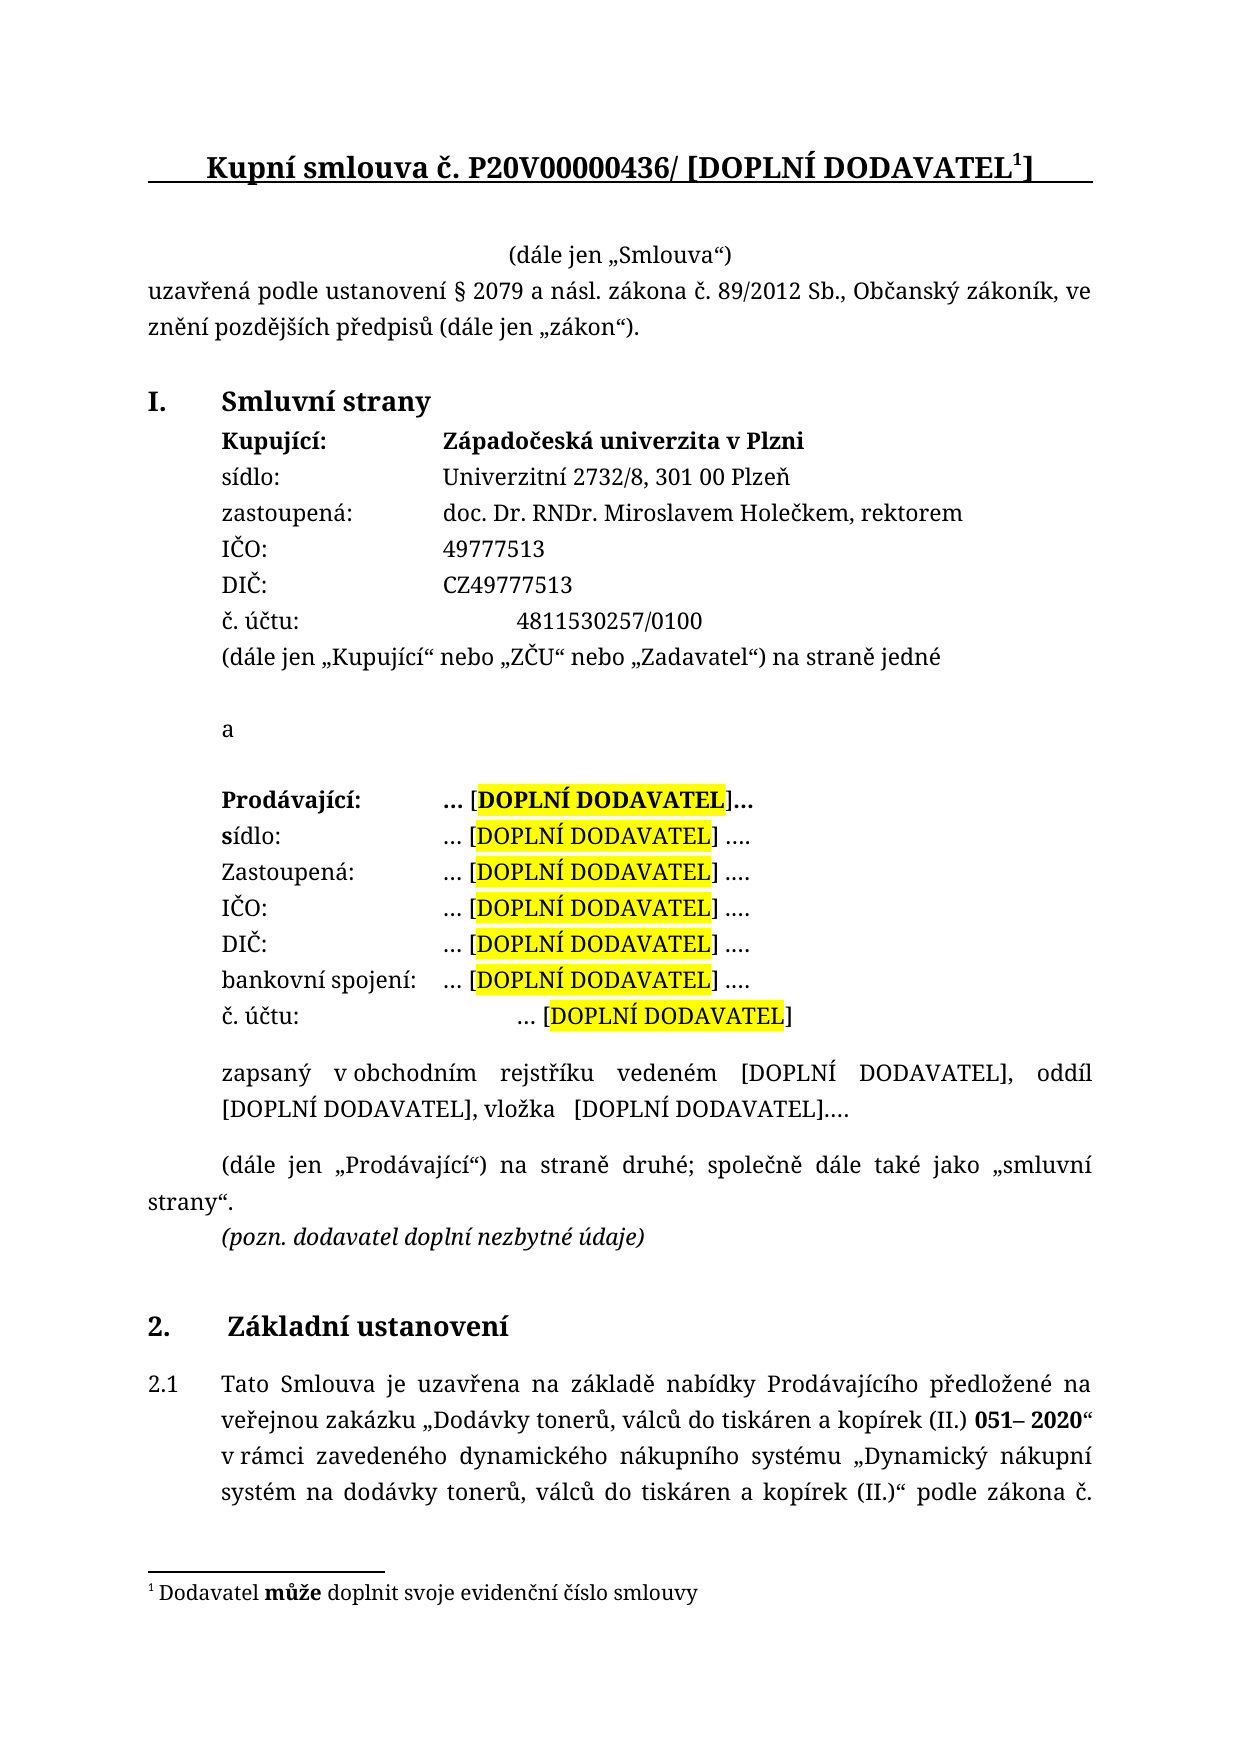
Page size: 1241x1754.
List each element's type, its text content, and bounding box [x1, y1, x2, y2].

text (dále jen „Kupující“ nebo „ZČU“ nebo „Zadavatel“) na straně jedné [221, 641, 1093, 672]
text bankovní spojení: … [DOPLNÍ DODAVATEL] .… [711, 964, 1093, 995]
text Kupní smlouva č. P20V00000436/ [DOPLNÍ DODAVATEL] [148, 148, 1093, 181]
text sídlo: Univerzitní 2732/8, 301 00 Plzeň [221, 461, 1093, 492]
text IČO: 49777513 [221, 533, 1093, 564]
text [148, 1368, 1093, 1507]
text DIČ: CZ49777513 [221, 569, 1093, 600]
text I. Smluvní strany [148, 383, 1093, 419]
text Kupující: Západočeská univerzita v Plzni [221, 425, 1093, 456]
text (dále jen „Prodávající“) na straně druhé; společně dále také jako „smluvní strany“. [148, 1149, 1093, 1217]
text IČO: … [DOPLNÍ DODAVATEL] .… [711, 892, 1093, 923]
text Prodávající: … [DOPLNÍ DODAVATEL]… [725, 784, 1093, 816]
text Zastoupená: … [DOPLNÍ DODAVATEL] .… [711, 856, 1093, 887]
text zastoupená: doc. Dr. RNDr. Miroslavem Holečkem, rektorem [221, 497, 1093, 528]
text zapsaný v obchodním rejstříku vedeném [DOPLNÍ DODAVATEL], oddíl [DOPLNÍ DODAVATEL], vložka [DOPLNÍ DODAVATEL].… [221, 1057, 1093, 1124]
text (dále jen „Smlouva“) [148, 239, 1093, 270]
text 2. Základní ustanovení [148, 1307, 1093, 1344]
text DIČ: … [DOPLNÍ DODAVATEL] .… [711, 928, 1093, 959]
text IČO: … [DOPLNÍ DODAVATEL] .… [221, 892, 476, 923]
text Zastoupená: … [DOPLNÍ DODAVATEL] .… [221, 856, 476, 887]
text č. účtu: 4811530257/0100 [221, 605, 1093, 636]
text bankovní spojení: … [DOPLNÍ DODAVATEL] .… [148, 964, 476, 995]
text uzavřená podle ustanovení § 2079 a násl. zákona č. 89/2012 Sb., Občanský zákoník, ve znění pozdějších předpisů (dále jen „zákon“). [148, 275, 1093, 342]
text sídlo: … [DOPLNÍ DODAVATEL] …. [711, 820, 1093, 852]
text (pozn. dodavatel doplní nezbytné údaje) [148, 1221, 1093, 1253]
text č. účtu: … [DOPLNÍ DODAVATEL] [784, 1000, 1093, 1031]
text DIČ: … [DOPLNÍ DODAVATEL] .… [221, 928, 476, 959]
text sídlo: … [DOPLNÍ DODAVATEL] …. [221, 820, 476, 852]
text č. účtu: … [DOPLNÍ DODAVATEL] [221, 1000, 550, 1031]
text a [221, 712, 1093, 744]
text Prodávající: … [DOPLNÍ DODAVATEL]… [221, 784, 478, 816]
